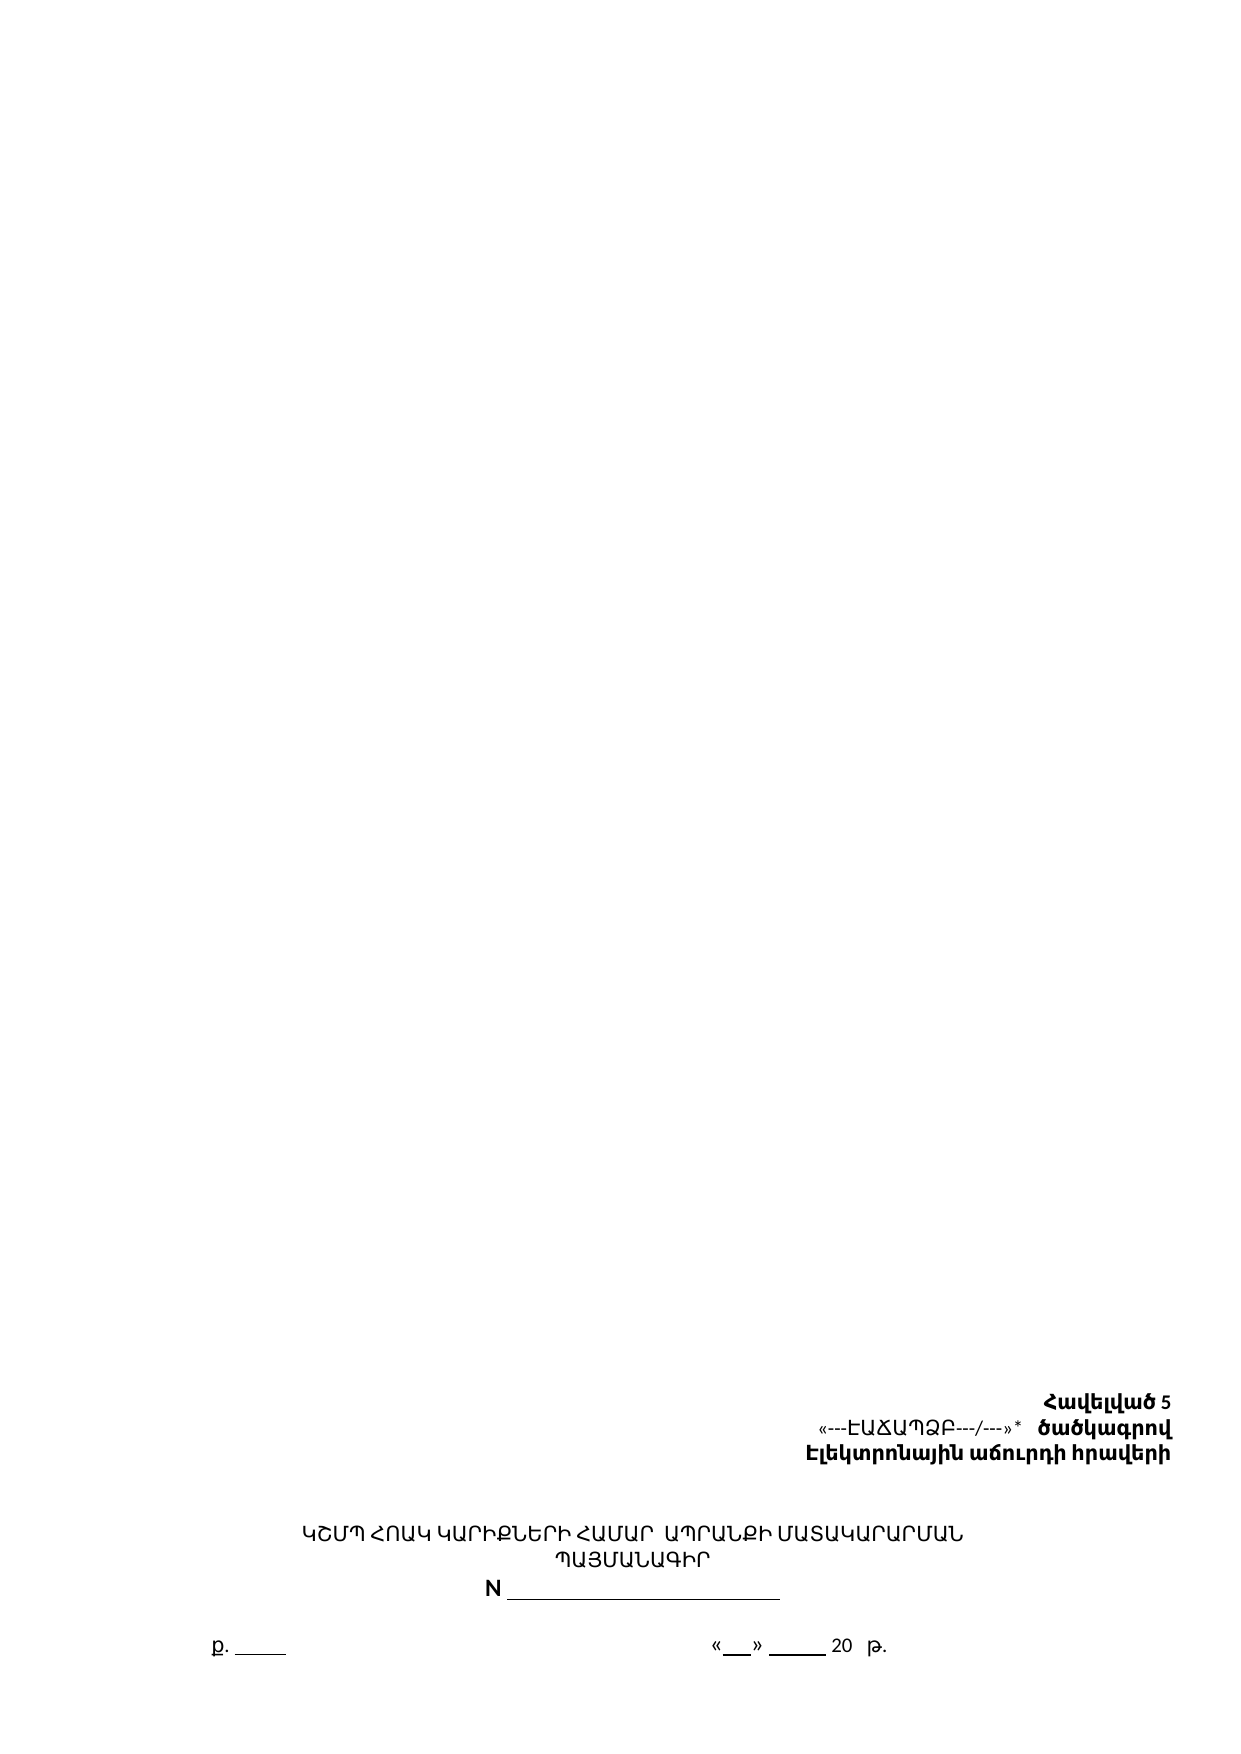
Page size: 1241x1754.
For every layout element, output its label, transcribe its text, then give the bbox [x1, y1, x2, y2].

text ՊԱՅՄԱՆԱԳԻՐ [79, 1547, 1171, 1572]
text ԿՇՄՊ ՀՈԱԿ ԿԱՐԻՔՆԵՐԻ ՀԱՄԱՐ ԱՊՐԱՆՔԻ ՄԱՏԱԿԱՐԱՐՄԱՆ [79, 1522, 1171, 1547]
text Հավելված 5 [94, 1389, 1171, 1415]
text Էլեկտրոնային աճուրդի հրավերի [94, 1440, 1171, 1466]
text N [79, 1572, 1171, 1603]
text ք. « » 20 թ. [94, 1628, 1171, 1659]
text «---ԷԱՃԱՊՁԲ---/---»* ծածկագրով [94, 1415, 1171, 1440]
